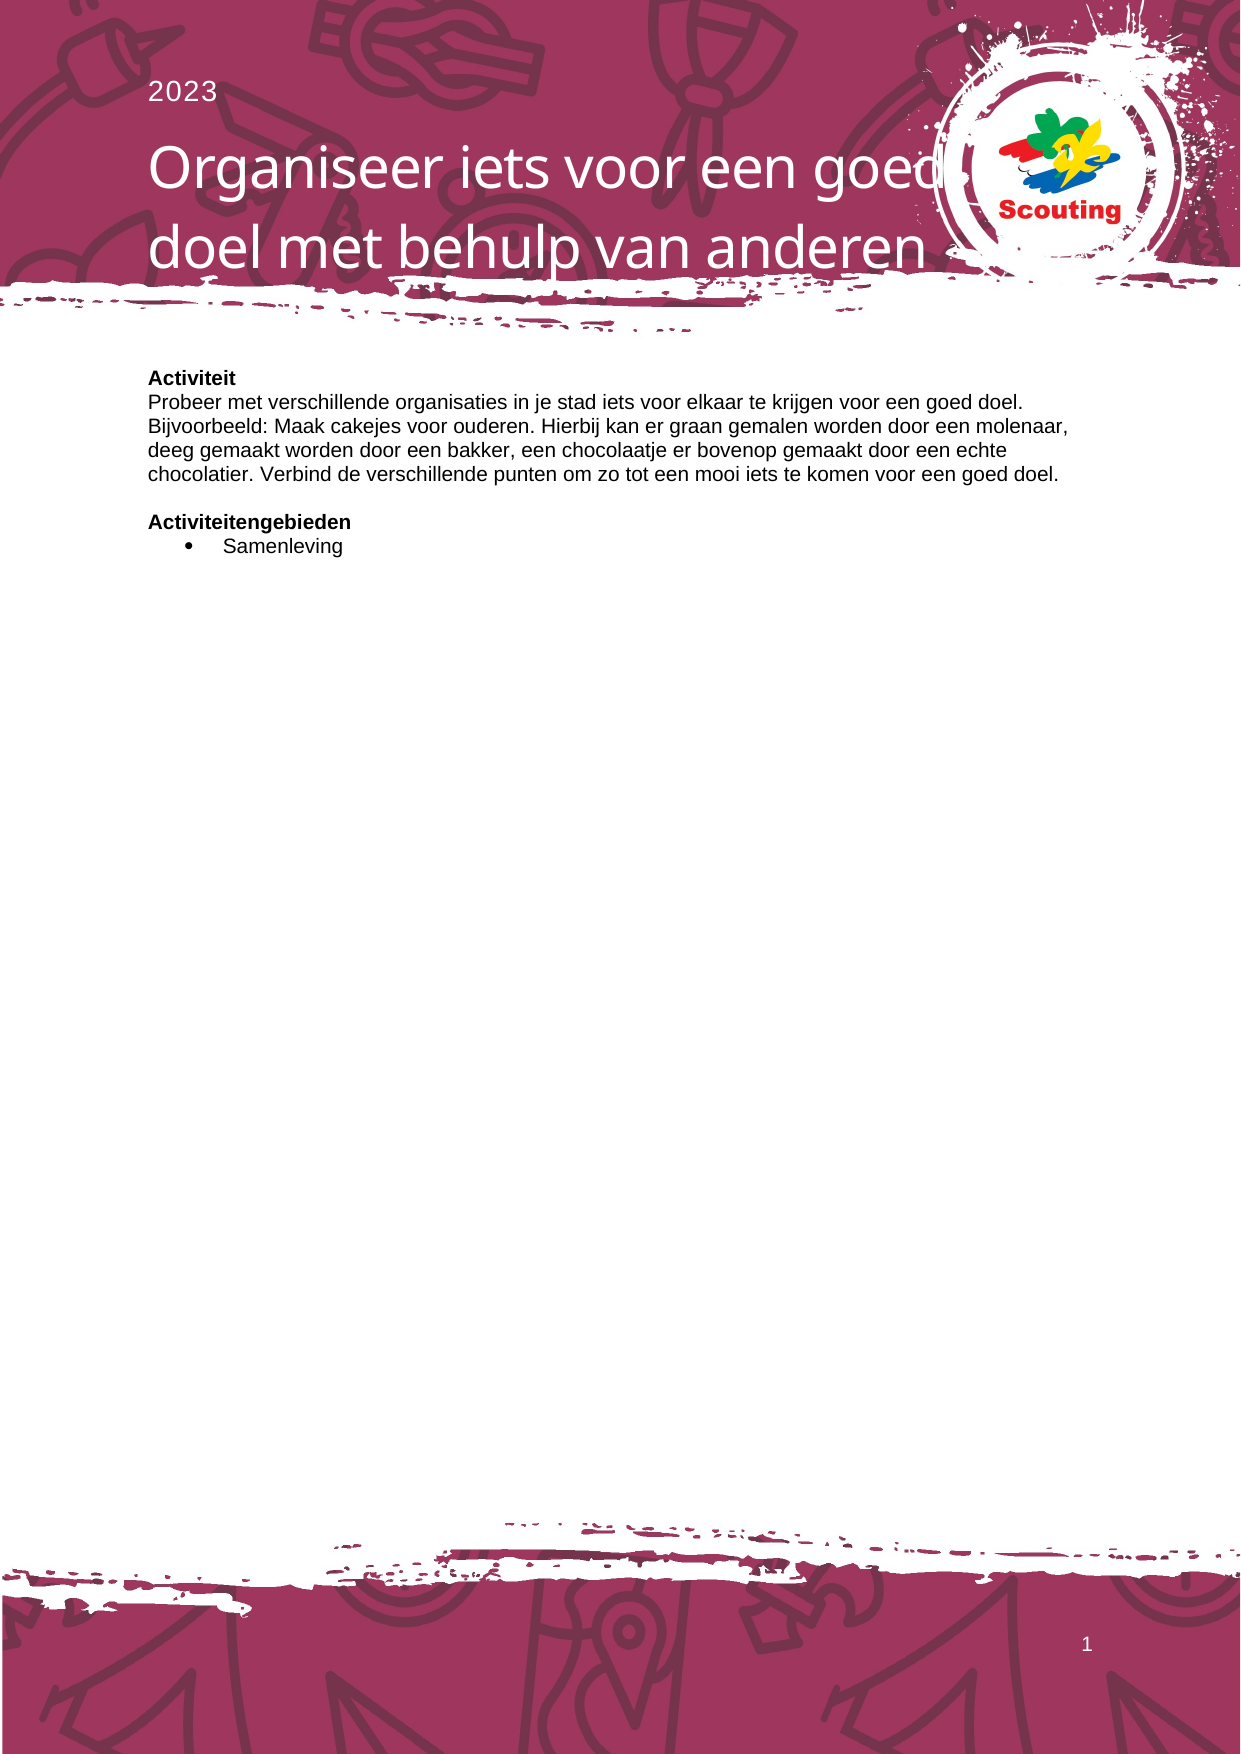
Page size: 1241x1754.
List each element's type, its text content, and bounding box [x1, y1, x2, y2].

text Activiteitengebieden [148, 509, 1093, 533]
picture [0, 0, 1241, 357]
list Samenleving [185, 533, 1093, 557]
text Probeer met verschillende organisaties in je stad iets voor elkaar te krijgen voor een goed doel. Bijvoorbeeld: Maak cakejes voor ouderen. Hierbij kan er graan gemalen worden door een molenaar, deeg gemaakt worden door een bakker, een chocolaatje er bovenop gemaakt door een echte chocolatier. Verbind de verschillende punten om zo tot een mooi iets te komen voor een goed doel. [148, 390, 1093, 486]
text Activiteit [148, 366, 1093, 390]
picture [2, 1504, 1241, 1754]
